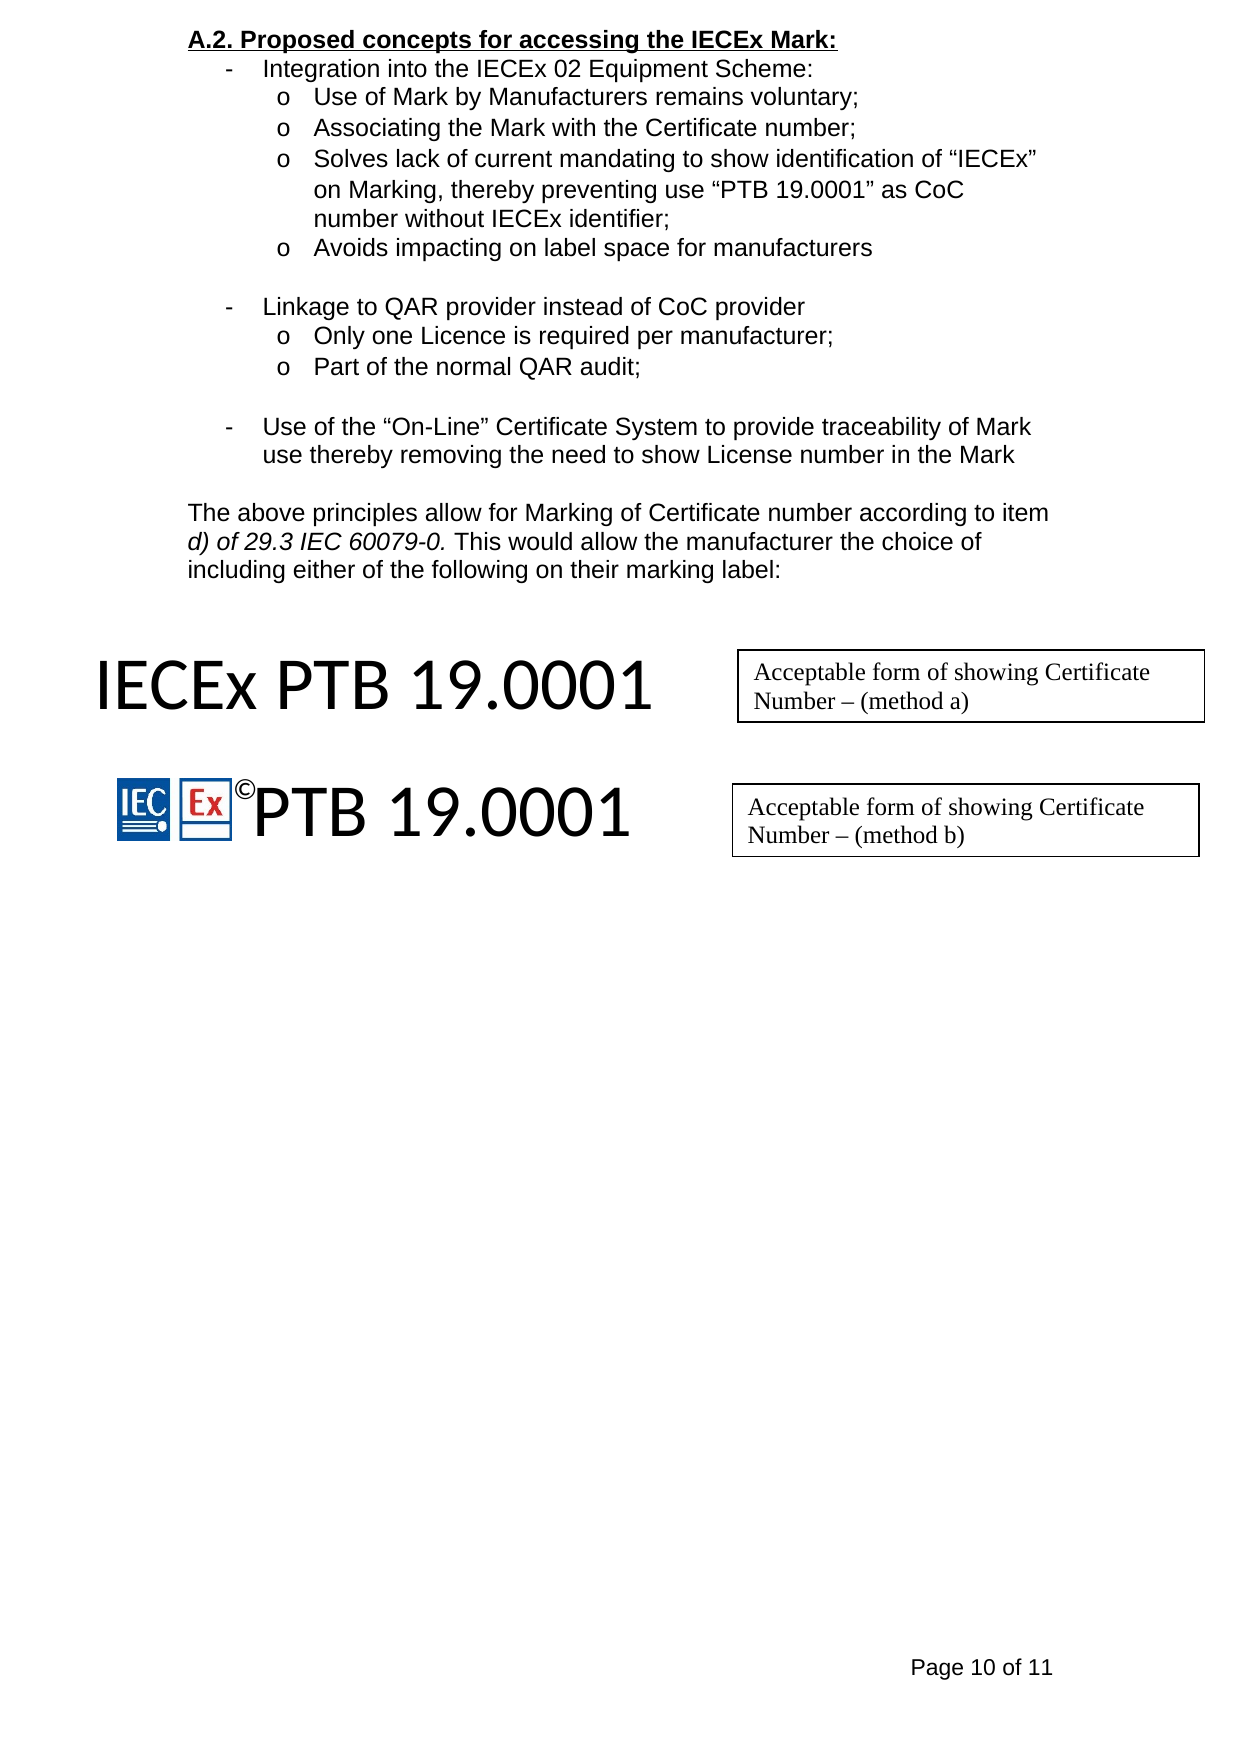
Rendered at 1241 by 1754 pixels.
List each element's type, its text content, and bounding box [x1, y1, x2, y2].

text A.2. Proposed concepts for accessing the IECEx Mark: [187, 25, 1053, 53]
text A.3. Other issues for ExMarkCo to consider [187, 642, 1053, 670]
list Only one Licence is required per manufacturer; [276, 321, 1053, 352]
text The above principles allow for Marking of Certificate number according to item d) of 29.3 IEC 60079-0. This would allow the manufacturer the choice of including either of the following on their marking label: [187, 498, 1053, 584]
list Avoids impacting on label space for manufacturers [276, 233, 1053, 263]
list Linkage to QAR provider instead of CoC provider [225, 292, 1053, 321]
list Use of Mark by Manufacturers remains voluntary; [276, 82, 1053, 113]
list Part of the normal QAR audit; [276, 352, 1053, 383]
picture [117, 778, 232, 841]
list Use of the “On-Line” Certificate System to provide traceability of Mark use thereby removing the need to show License number in the Mark [225, 412, 1053, 469]
list Solves lack of current mandating to show identification of “IECEx” on Marking, thereby preventing use “PTB 19.0001” as CoC number without IECEx identifier; [276, 144, 1053, 233]
list Integration into the IECEx 02 Equipment Scheme: [225, 53, 1053, 82]
list Associating the Mark with the Certificate number; [276, 113, 1053, 144]
